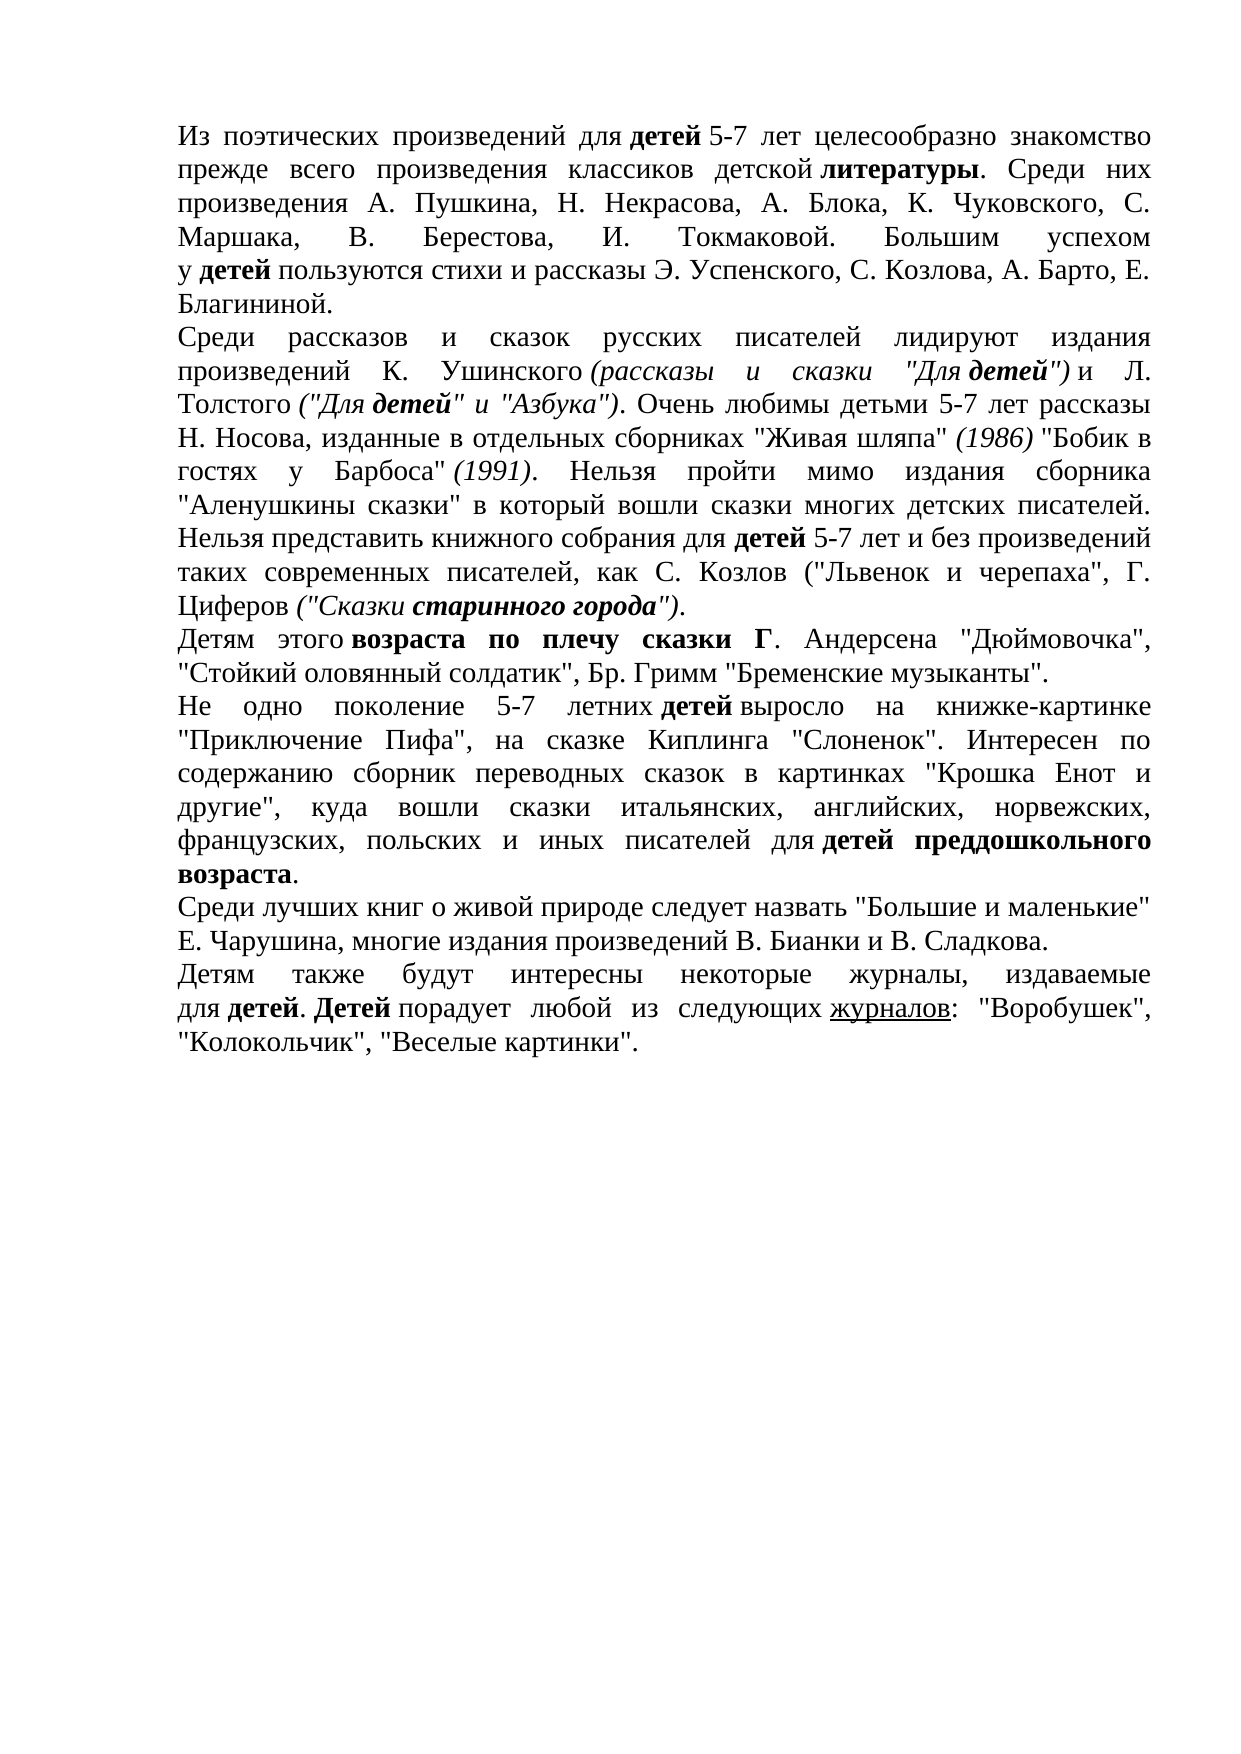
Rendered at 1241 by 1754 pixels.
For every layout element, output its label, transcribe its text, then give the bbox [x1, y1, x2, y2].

text Среди лучших книг о живой природе следует назвать "Большие и маленькие" Е. Чарушина, многие издания произведений В. Бианки и В. Сладкова. [177, 889, 1152, 957]
text Детям этого возраста по плечу сказки Г. Андерсена "Дюймовочка", "Стойкий оловянный солдатик", Бр. Гримм "Бременские музыканты". [177, 621, 1152, 688]
text Не одно поколение 5-7 летних детей выросло на книжке-картинке "Приключение Пифа", на сказке Киплинга "Слоненок". Интересен по содержанию сборник переводных сказок в картинках "Крошка Енот и другие", куда вошли сказки итальянских, английских, норвежских, французских, польских и иных писателей для детей преддошкольного возраста. [177, 688, 1152, 889]
text Детям также будут интересны некоторые журналы, издаваемые для детей. Детей порадует любой из следующих журналов: "Воробушек", "Колокольчик", "Веселые картинки". [177, 957, 1152, 1057]
text Из поэтических произведений для детей 5-7 лет целесообразно знакомство прежде всего произведения классиков детской литературы. Среди них произведения А. Пушкина, Н. Некрасова, А. Блока, К. Чуковского, С. Маршака, В. Берестова, И. Токмаковой. Большим успехом у детей пользуются стихи и рассказы Э. Успенского, С. Козлова, А. Барто, Е. Благининой. [177, 118, 1152, 319]
text Среди рассказов и сказок русских писателей лидируют издания произведений К. Ушинского (рассказы и сказки "Для детей") и Л. Толстого ("Для детей" и "Азбука"). Очень любимы детьми 5-7 лет рассказы Н. Носова, изданные в отдельных сборниках "Живая шляпа" (1986) "Бобик в гостях у Барбоса" (1991). Нельзя пройти мимо издания сборника "Аленушкины сказки" в который вошли сказки многих детских писателей. Нельзя представить книжного собрания для детей 5-7 лет и без произведений таких современных писателей, как С. Козлов ("Львенок и черепаха", Г. Циферов ("Сказки старинного города"). [177, 319, 1152, 621]
